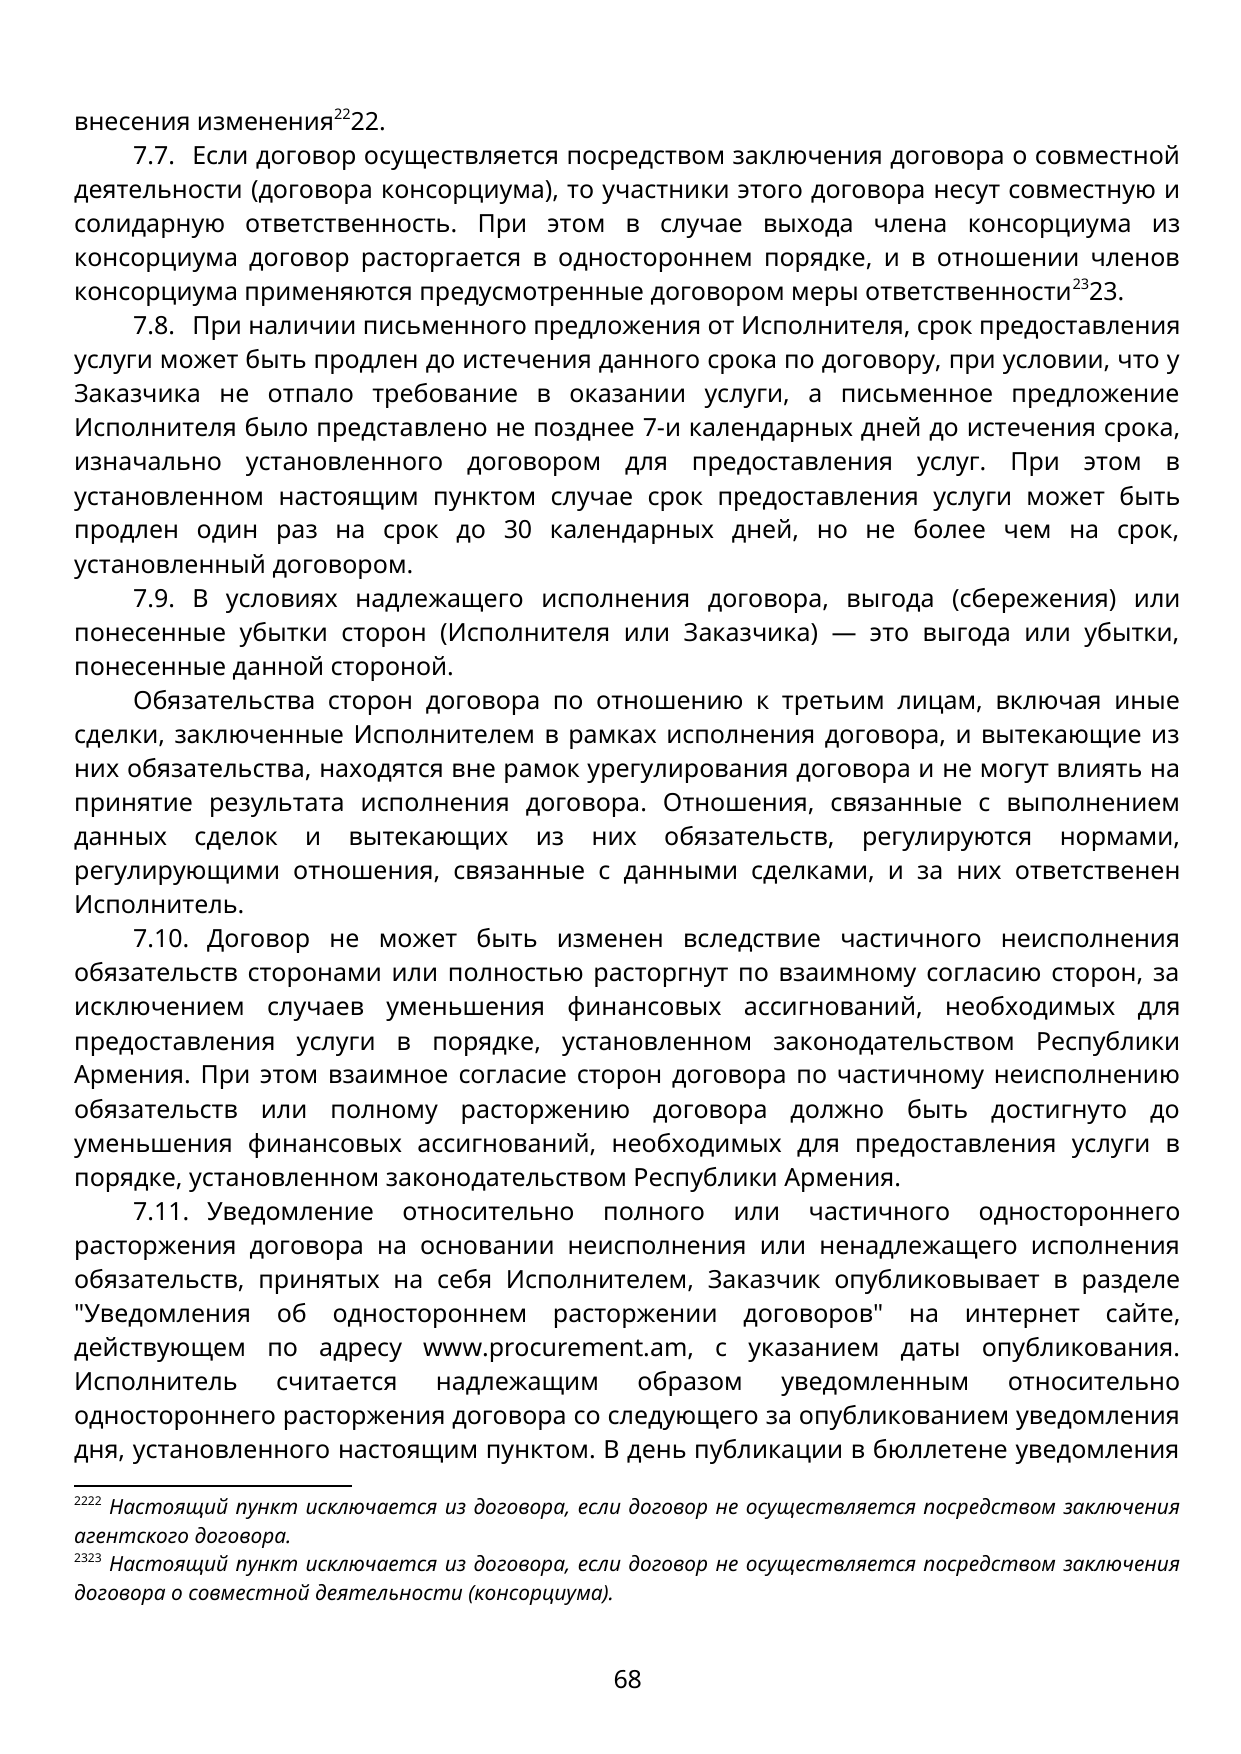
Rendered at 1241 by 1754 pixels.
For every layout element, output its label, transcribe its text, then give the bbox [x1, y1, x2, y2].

text 7.8. При наличии письменного предложения от Исполнителя, срок предоставления услуги может быть продлен до истечения данного срока по договору, при условии, что у Заказчика не отпало требование в оказании услуги, а письменное предложение Исполнителя было представлено не позднее 7-и календарных дней до истечения срока, изначально установленного договором для предоставления услуг. При этом в установленном настоящим пунктом случае срок предоставления услуги может быть продлен один раз на срок до 30 календарных дней, но не более чем на срок, установленный договором. [74, 308, 1181, 580]
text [74, 103, 1181, 137]
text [74, 1193, 1181, 1466]
text 7.9. В условиях надлежащего исполнения договора, выгода (сбережения) или понесенные убытки сторон (Исполнителя или Заказчика) — это выгода или убытки, понесенные данной стороной. [74, 580, 1181, 682]
text Обязательства сторон договора по отношению к третьим лицам, включая иные сделки, заключенные Исполнителем в рамках исполнения договора, и вытекающие из них обязательства, находятся вне рамок урегулирования договора и не могут влиять на принятие результата исполнения договора. Отношения, связанные с выполнением данных сделок и вытекающих из них обязательств, регулируются нормами, регулирующими отношения, связанные с данными сделками, и за них ответственен Исполнитель. [74, 682, 1181, 921]
text 7.10. Договор не может быть изменен вследствие частичного неисполнения обязательств сторонами или полностью расторгнут по взаимному согласию сторон, за исключением случаев уменьшения финансовых ассигнований, необходимых для предоставления услуги в порядке, установленном законодательством Республики Армения. При этом взаимное согласие сторон договора по частичному неисполнению обязательств или полному расторжению договора должно быть достигнуто до уменьшения финансовых ассигнований, необходимых для предоставления услуги в порядке, установленном законодательством Республики Армения. [74, 921, 1181, 1193]
text 7.7. Если договор осуществляется посредством заключения договора о совместной деятельности (договора консорциума), то участники этого договора несут совместную и солидарную ответственность. При этом в случае выхода члена консорциума из консорциума договор расторгается в одностороннем порядке, и в отношении членов консорциума применяются предусмотренные договором меры ответственности23. [74, 137, 1181, 308]
